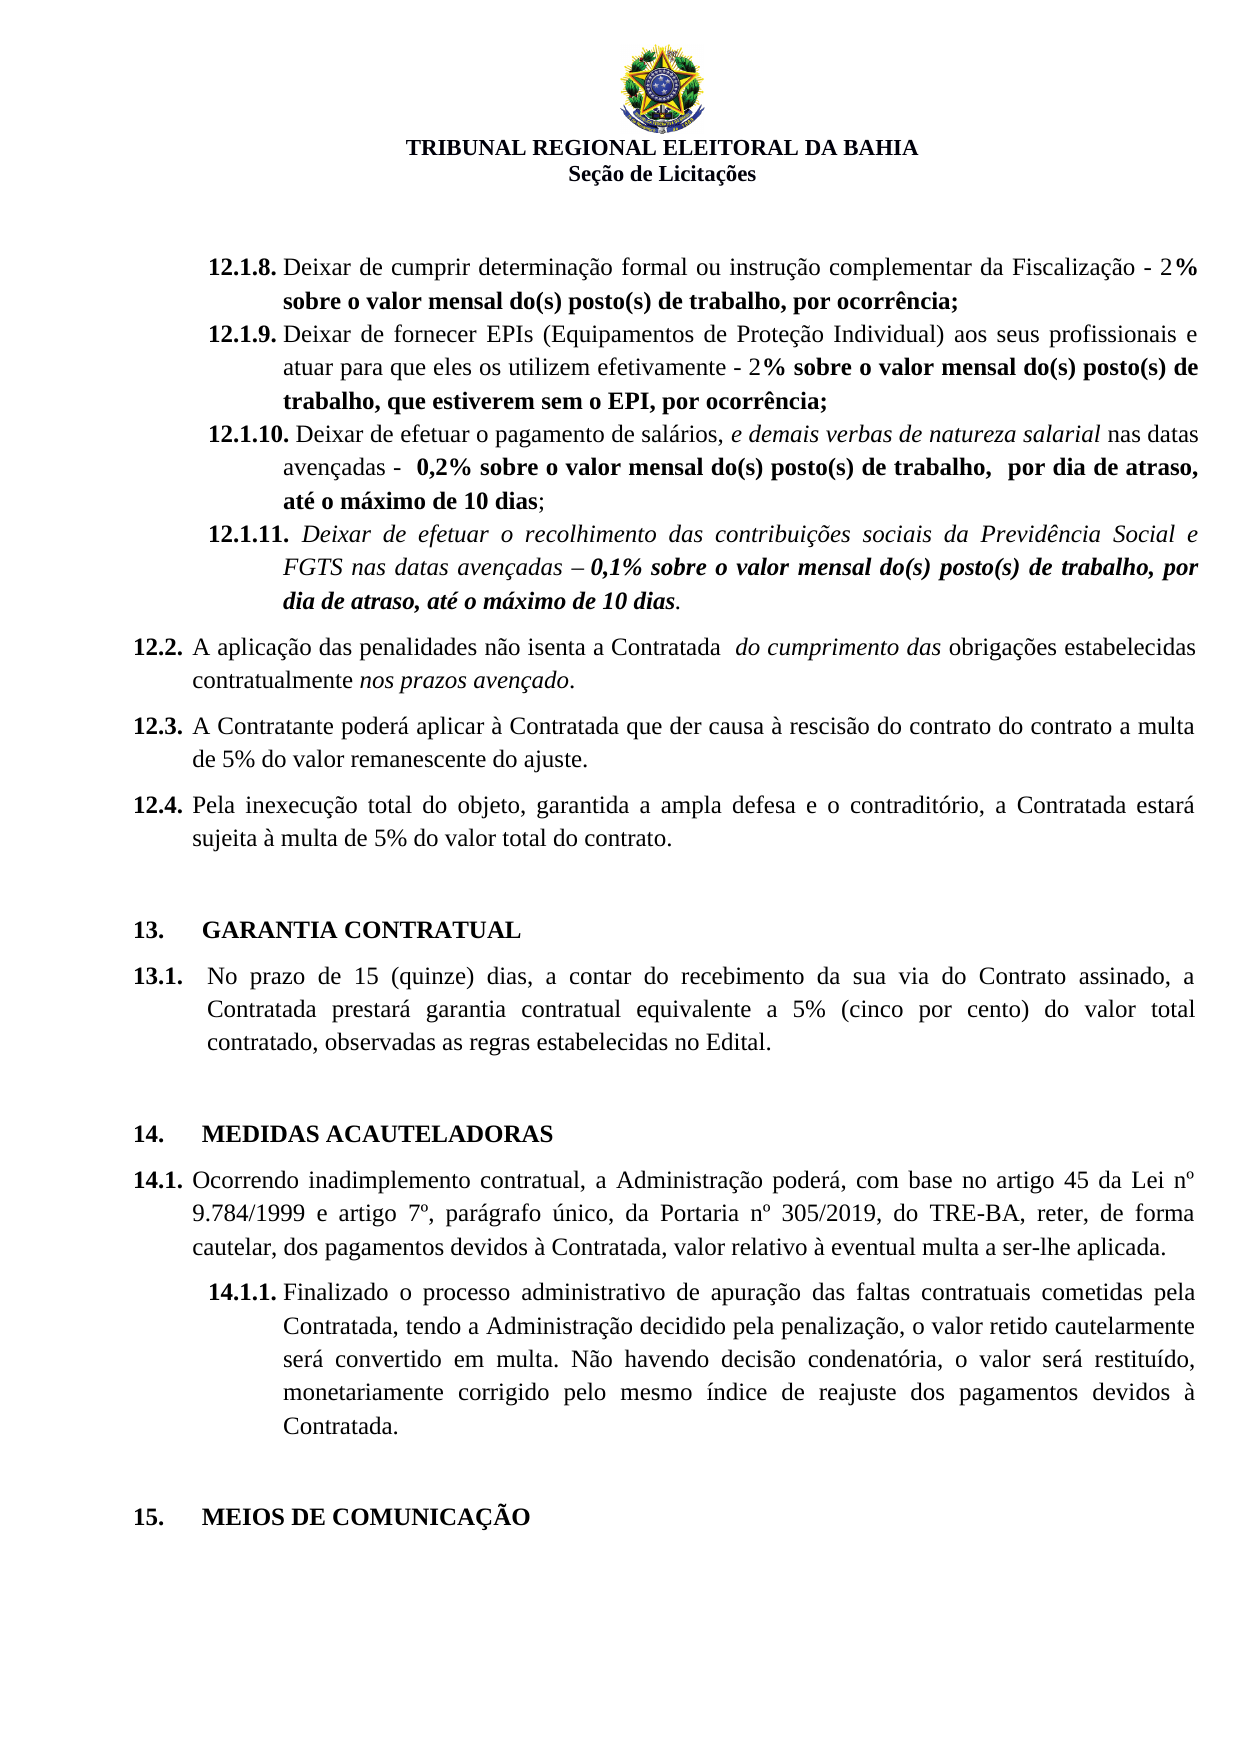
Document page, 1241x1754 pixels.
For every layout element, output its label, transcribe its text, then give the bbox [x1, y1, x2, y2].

list Deixar de efetuar o recolhimento das contribuições sociais da Previdência Social e FGTS nas datas avençadas – 0,1% sobre o valor mensal do(s) posto(s) de trabalho, por dia de atraso, até o máximo de 10 dias. [208, 516, 1199, 616]
list Deixar de efetuar o pagamento de salários, e demais verbas de natureza salarial nas datas avençadas - 0,2% sobre o valor mensal do(s) posto(s) de trabalho, por dia de atraso, até o máximo de 10 dias; [208, 416, 1199, 516]
list Ocorrendo inadimplemento contratual, a Administração poderá, com base no artigo 45 da Lei nº 9.784/1999 e artigo 7º, parágrafo único, da Portaria nº 305/2019, do TRE-BA, reter, de forma cautelar, dos pagamentos devidos à Contratada, valor relativo à eventual multa a ser-lhe aplicada. [133, 1162, 1196, 1262]
list No prazo de 15 (quinze) dias, a contar do recebimento da sua via do Contrato assinado, a Contratada prestará garantia contratual equivalente a 5% (cinco por cento) do valor total contratado, observadas as regras estabelecidas no Edital. [133, 957, 1196, 1057]
list Finalizado o processo administrativo de apuração das faltas contratuais cometidas pela Contratada, tendo a Administração decidido pela penalização, o valor retido cautelarmente será convertido em multa. Não havendo decisão condenatória, o valor será restituído, monetariamente corrigido pelo mesmo índice de reajuste dos pagamentos devidos à Contratada. [208, 1274, 1196, 1441]
list Deixar de fornecer EPIs (Equipamentos de Proteção Individual) aos seus profissionais e atuar para que eles os utilizem efetivamente - 2% sobre o valor mensal do(s) posto(s) de trabalho, que estiverem sem o EPI, por ocorrência; [208, 316, 1199, 416]
list A aplicação das penalidades não isenta a Contratada do cumprimento das obrigações estabelecidas contratualmente nos prazos avençado. [133, 628, 1196, 695]
list MEIOS DE COMUNICAÇÃO [133, 1499, 1196, 1532]
list MEDIDAS ACAUTELADORAS [133, 1116, 1196, 1149]
list A Contratante poderá aplicar à Contratada que der causa à rescisão do contrato do contrato a multa de 5% do valor remanescente do ajuste. [133, 707, 1196, 774]
list Deixar de cumprir determinação formal ou instrução complementar da Fiscalização - 2% sobre o valor mensal do(s) posto(s) de trabalho, por ocorrência; [208, 249, 1199, 316]
list GARANTIA CONTRATUAL [133, 912, 1196, 945]
list Pela inexecução total do objeto, garantida a ampla defesa e o contraditório, a Contratada estará sujeita à multa de 5% do valor total do contrato. [133, 787, 1196, 853]
